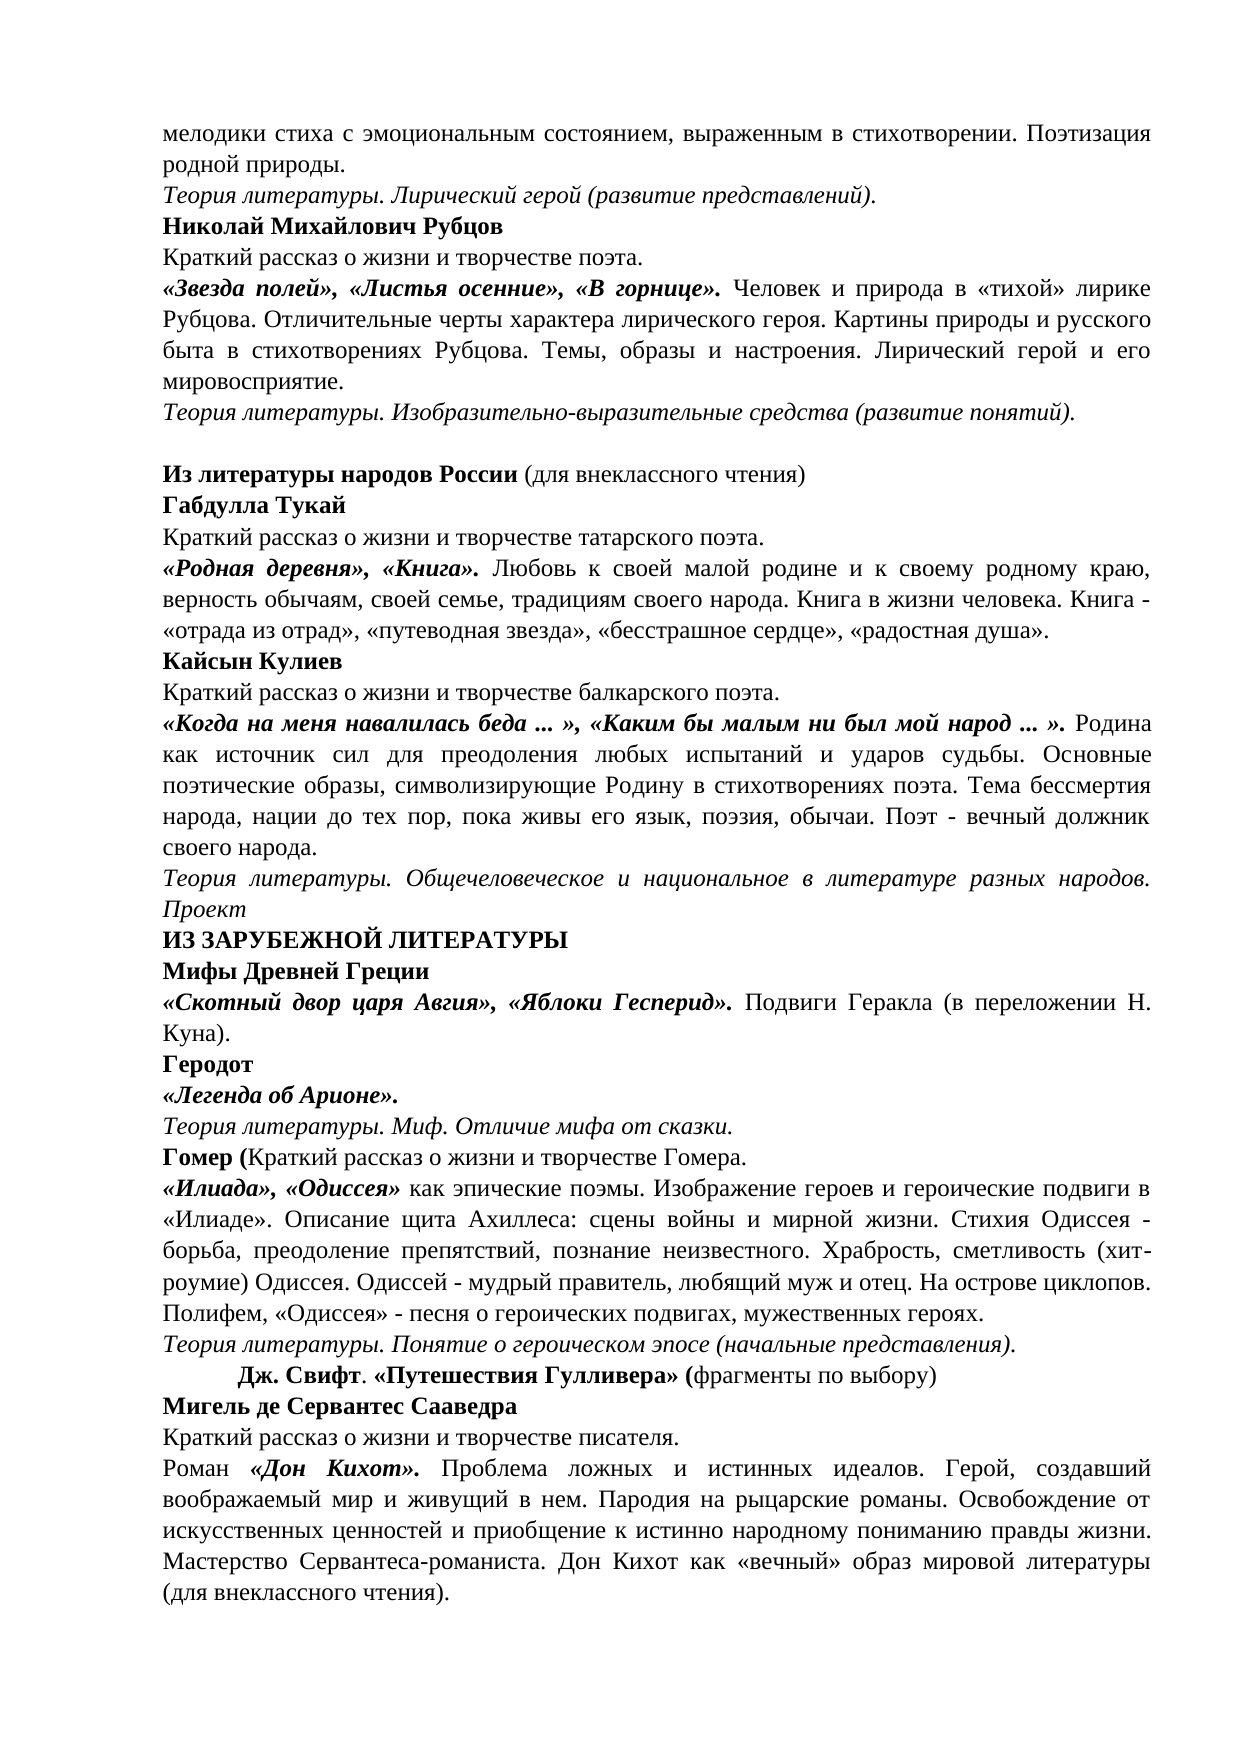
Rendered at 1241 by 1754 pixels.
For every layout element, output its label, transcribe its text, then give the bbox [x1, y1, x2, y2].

text Из литературы народов России (для внеклассного чтения) [162, 459, 1152, 488]
text «Звезда полей», «Листья осенние», «В горнице». Человек и природа в «тихой» лирике Рубцова. Отличительные черты характера лирического героя. Картины природы и русского быта в стихотворениях Рубцова. Темы, образы и настроения. Лирический герой и его мировосприятие. [162, 273, 1152, 395]
text Теория литературы. Изобразительно-выразительные средства (развитие понятий). [162, 397, 1152, 426]
text «Илиада», «Одиссея» как эпические поэмы. Изображение героев и героические подвиги в «Илиаде». Описание щита Ахиллеса: сцены войны и мирной жизни. Стихия Одиссея - борьба, преодоление препятствий, познание неизвестного. Храбрость, сметливость (хитроумие) Одиссея. Одиссей - мудрый правитель, любящий муж и отец. На острове циклопов. Полифем, «Одиссея» - песня о героических подвигах, мужественных героях. [162, 1173, 1152, 1326]
text Мифы Древней Греции [162, 956, 1152, 985]
text Габдулла Тукай [162, 491, 1152, 519]
text Роман «Дон Кихот». Проблема ложных и истинных идеалов. Герой, создавший воображаемый мир и живущий в нем. Пародия на рыцарские романы. Освобождение от искусственных ценностей и приобщение к истинно народному пониманию правды жизни. Мастерство Сервантеса-романиста. Дон Кихот как «вечный» образ мировой литературы (для внеклассного чтения). [162, 1453, 1152, 1606]
text Теория литературы. Миф. Отличие мифа от сказки. [162, 1111, 1152, 1140]
text Кайсын Кулиев [162, 646, 1152, 674]
text Краткий рассказ о жизни и творчестве поэта. [162, 242, 1152, 271]
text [162, 118, 1152, 178]
text Теория литературы. Понятие о героическом эпосе (начальные представления). [162, 1329, 1152, 1357]
text «Скотный двор царя Авгия», «Яблоки Гесперид». Подвиги Геракла (в переложении Н. Куна). [162, 987, 1152, 1047]
text Геродот [162, 1049, 1152, 1078]
text Дж. Свифт. «Путешествия Гулливера» (фрагменты по выбору) [162, 1360, 1152, 1388]
text Теория литературы. Общечеловеческое и национальное в литературе разных народов. Проект [162, 863, 1152, 923]
text «Легенда об Арионе». [162, 1080, 1152, 1109]
text Николай Михайлович Рубцов [162, 211, 1152, 240]
text Краткий рассказ о жизни и творчестве татарского поэта. [162, 522, 1152, 550]
text Мигель де Сервантес Сааведра [162, 1391, 1152, 1419]
text «Когда на меня навалилась беда ... », «Каким бы малым ни был мой народ ... ». Родина как источник сил для преодоления любых испытаний и ударов судьбы. Основные поэтические образы, символизирующие Родину в стихотворениях поэта. Тема бессмертия народа, нации до тех пор, пока живы его язык, поэзия, обычаи. Поэт - вечный должник своего народа. [162, 708, 1152, 861]
text Краткий рассказ о жизни и творчестве писателя. [162, 1422, 1152, 1451]
text «Родная деревня», «Книга». Любовь к своей малой родине и к своему родному краю, верность обычаям, своей семье, традициям своего народа. Книга в жизни человека. Книга - «отрада из отрад», «путеводная звезда», «бесстрашное сердце», «радостная душа». [162, 553, 1152, 643]
text Гомер (Краткий рассказ о жизни и творчестве Гомера. [162, 1142, 1152, 1171]
text Теория литературы. Лирический герой (развитие представлений). [162, 180, 1152, 209]
text ИЗ ЗАРУБЕЖНОЙ ЛИТЕРАТУРЫ [162, 925, 1152, 954]
text Краткий рассказ о жизни и творчестве балкарского поэта. [162, 677, 1152, 706]
